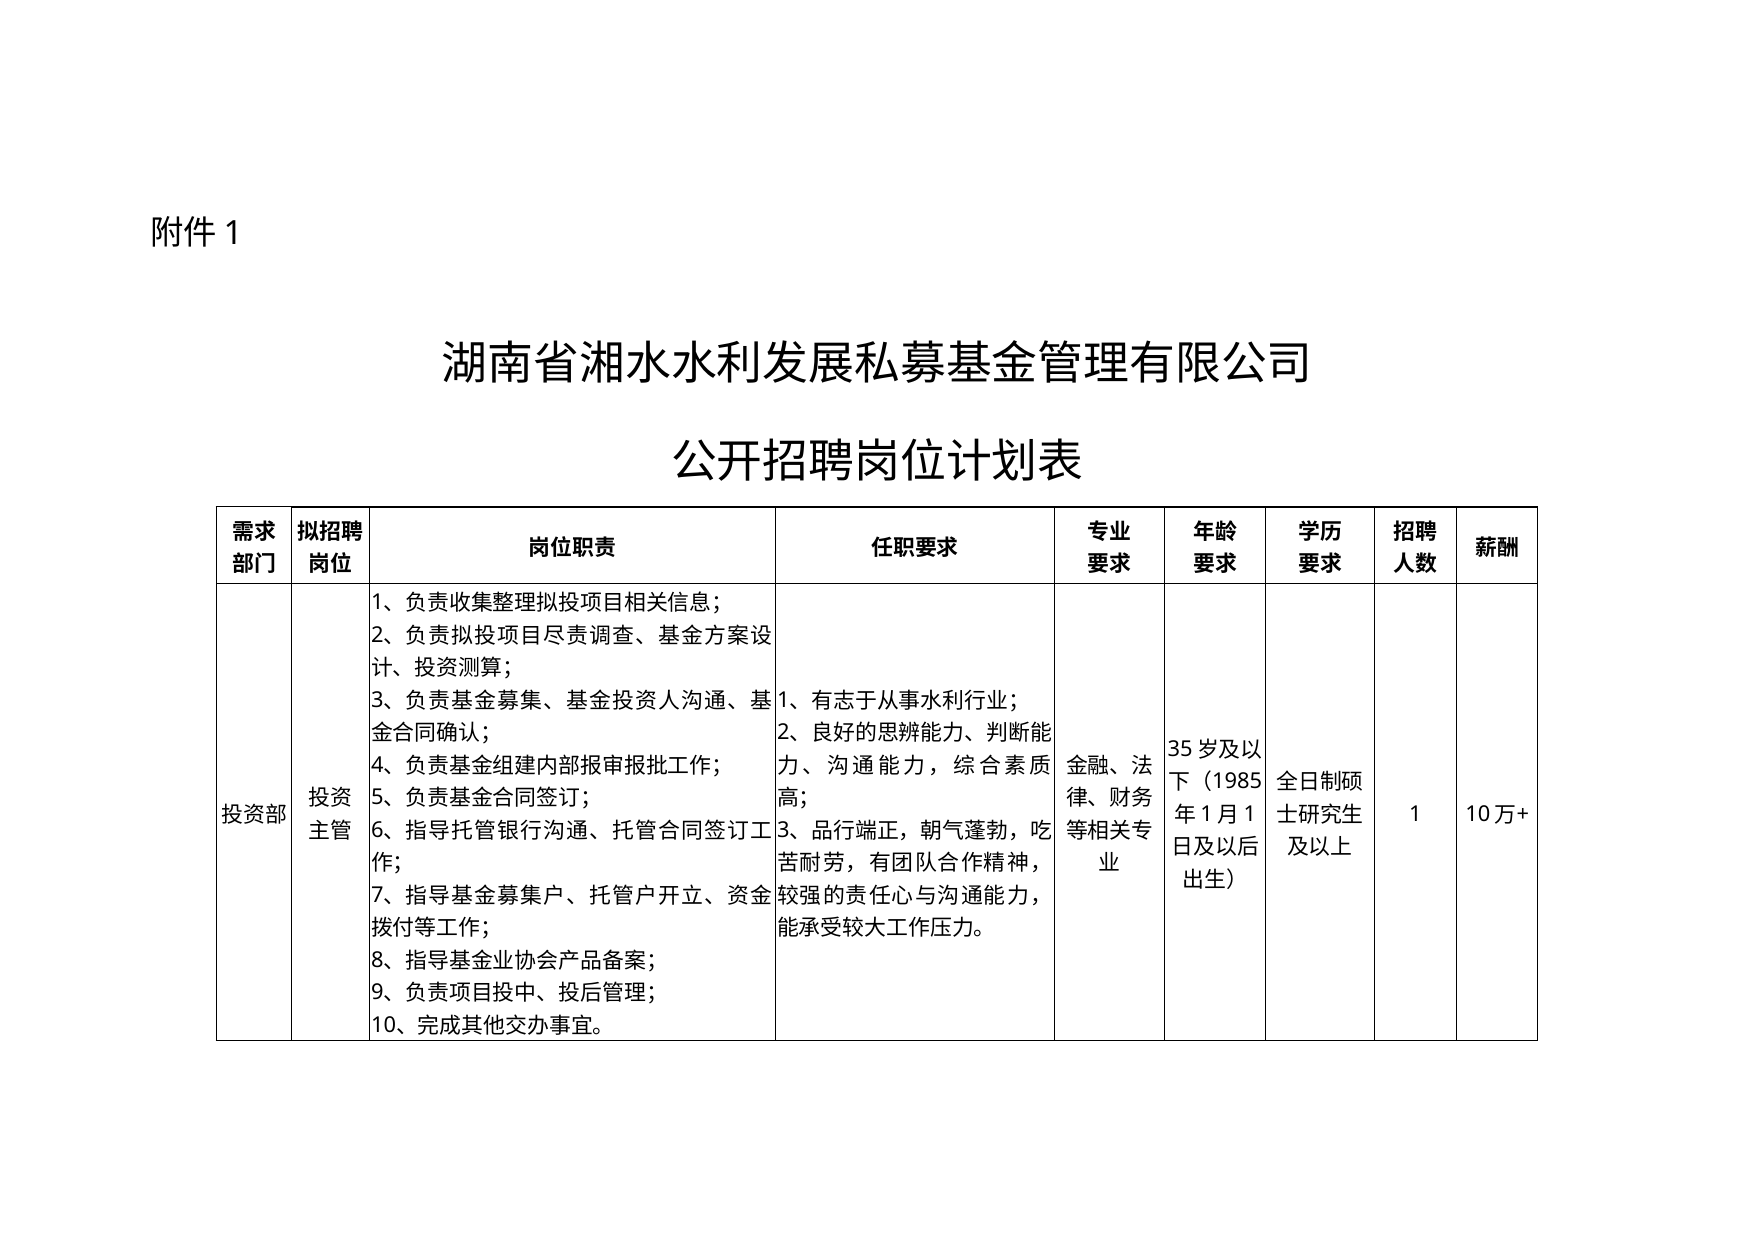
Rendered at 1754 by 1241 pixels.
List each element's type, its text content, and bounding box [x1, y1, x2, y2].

table_cell 投资 主管 [292, 584, 369, 1040]
table_cell 负责收集整理拟投项目相关信息； 负责拟投项目尽责调查、基金方案设计、投资测算； 负责基金募集、基金投资人沟通、基金合同确认； 负责基金组建内部报审报批工作； 负责基金合同签订； 指导托管银行沟通、托管合同签订工作； 指导基金募集户、托管户开立、资金拨付等工作； 指导基金业协会产品备案； 负责项目投中、投后管理； 完成其他交办事宜。 [370, 584, 775, 1040]
table_header 拟招聘岗位 [292, 508, 369, 582]
table_cell 1 [1375, 584, 1456, 1040]
table_cell 10万+ [1457, 584, 1537, 1040]
table_cell 35岁及以下（1985年1月1日及以后出生） [1165, 584, 1265, 1040]
table_cell 全日制硕士研究生及以上 [1266, 584, 1374, 1040]
table_header 专业 要求 [1055, 508, 1164, 582]
table_cell 投资部 [217, 584, 291, 1040]
table_cell 1、有志于从事水利行业； 2、良好的思辨能力、判断能力、沟通能力，综合素质高； 3、品行端正，朝气蓬勃，吃苦耐劳，有团队合作精神，较强的责任心与沟通能力，能承受较大工作压力。 [776, 584, 1054, 1040]
text 附件1 [150, 198, 1604, 263]
text 公开招聘岗位计划表 [150, 408, 1604, 506]
table_header 薪酬 [1457, 508, 1537, 582]
table_header 招聘 人数 [1375, 508, 1456, 582]
table_cell 金融、法律、财务等相关专业 [1055, 584, 1164, 1040]
table_header 任职要求 [776, 508, 1054, 582]
table_header 需求 部门 [217, 507, 291, 582]
table_header 年龄 要求 [1165, 508, 1265, 582]
table_header 学历 要求 [1266, 508, 1374, 582]
table_header 岗位职责 [370, 508, 775, 582]
text 湖南省湘水水利发展私募基金管理有限公司 [150, 311, 1604, 408]
